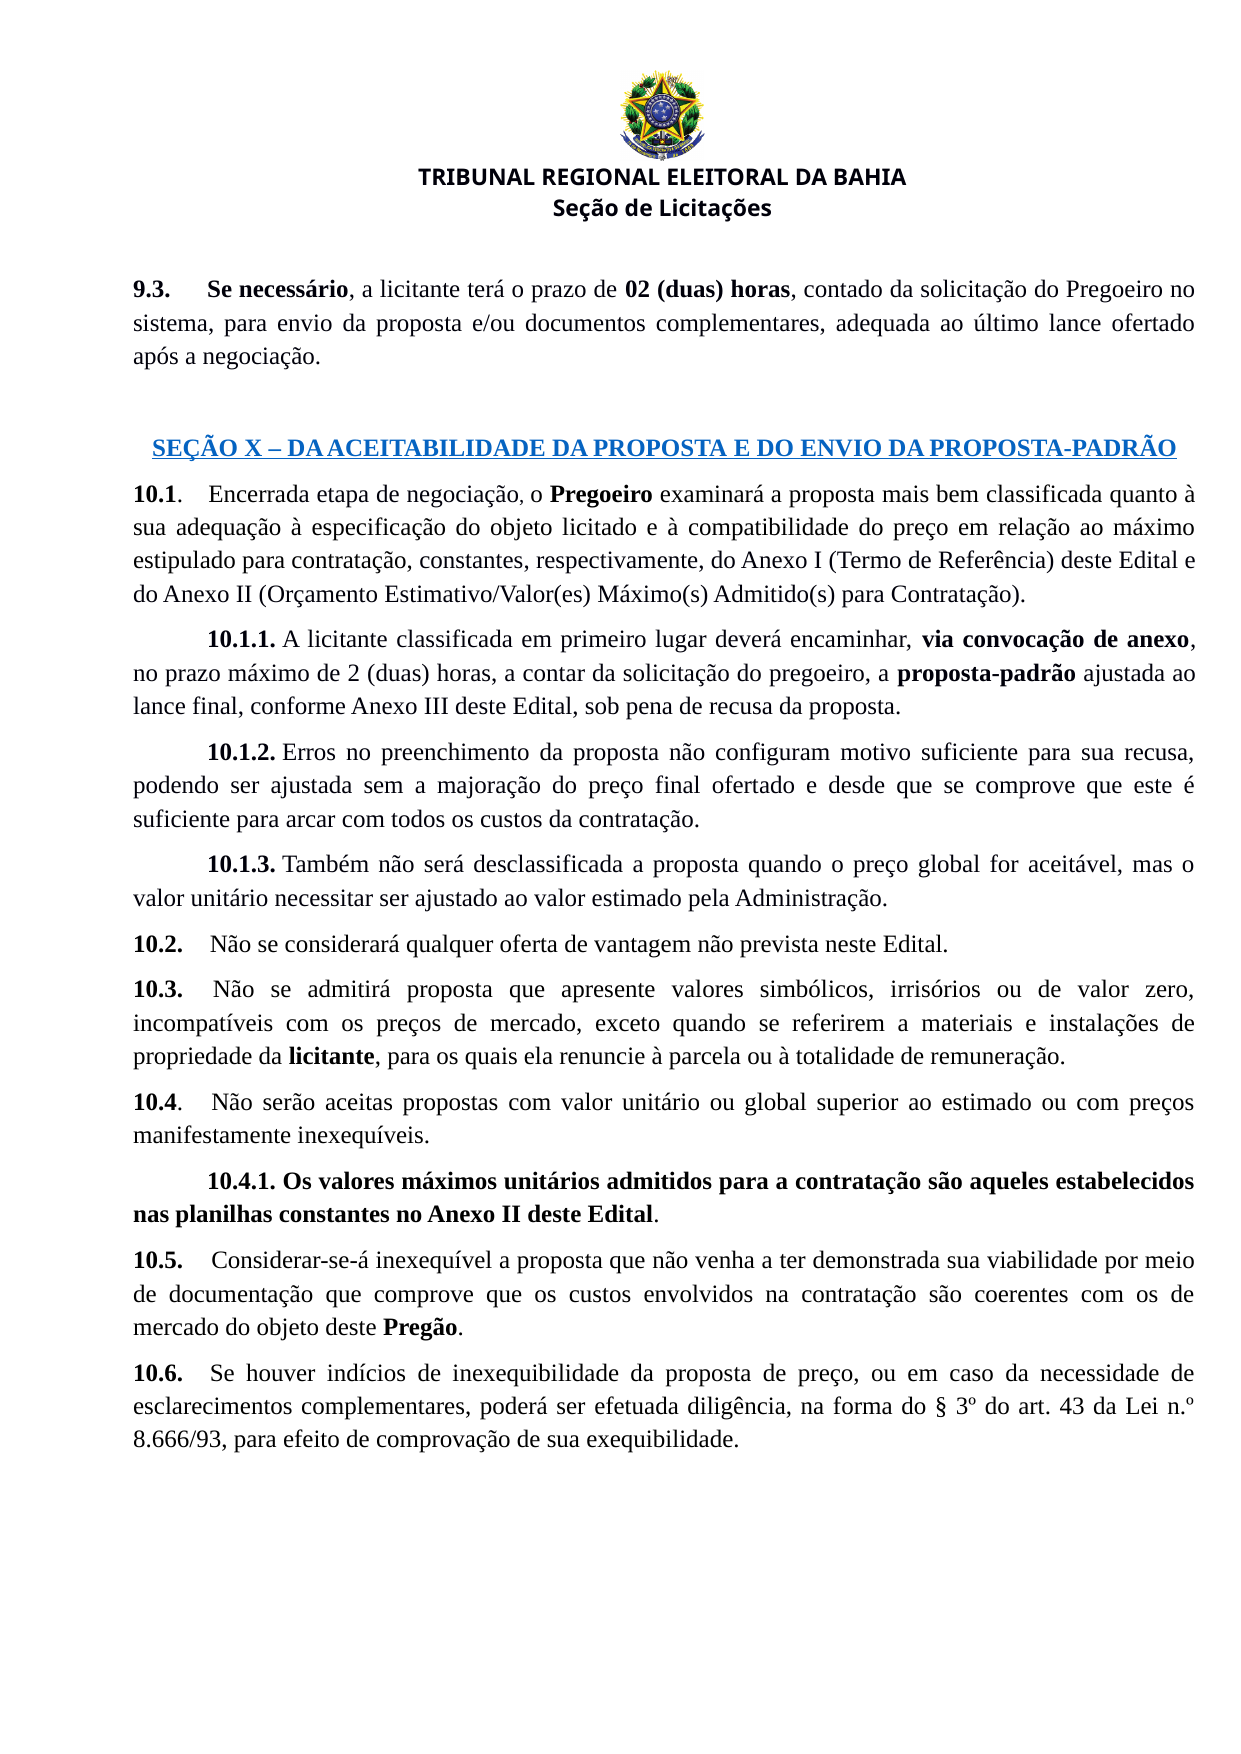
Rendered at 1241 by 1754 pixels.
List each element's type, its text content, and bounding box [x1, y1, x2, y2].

text 9.3. Se necessário, a licitante terá o prazo de 02 (duas) horas, contado da solicitação do Pregoeiro no sistema, para envio da proposta e/ou documentos complementares, adequada ao último lance ofertado após a negociação. [133, 271, 1196, 371]
text 10.3. Não se admitirá proposta que apresente valores simbólicos, irrisórios ou de valor zero, incompatíveis com os preços de mercado, exceto quando se referirem a materiais e instalações de propriedade da licitante, para os quais ela renuncie à parcela ou à totalidade de remuneração. [133, 971, 1196, 1071]
text 10.4.1. Os valores máximos unitários admitidos para a contratação são aqueles estabelecidos nas planilhas constantes no Anexo II deste Edital. [133, 1163, 1196, 1229]
text 10.4. Não serão aceitas propostas com valor unitário ou global superior ao estimado ou com preços manifestamente inexequíveis. [133, 1084, 1196, 1150]
text 10.1.1. A licitante classificada em primeiro lugar deverá encaminhar, via convocação de anexo, no prazo máximo de 2 (duas) horas, a contar da solicitação do pregoeiro, a proposta-padrão ajustada ao lance final, conforme Anexo III deste Edital, sob pena de recusa da proposta. [133, 621, 1196, 721]
text 10.5. Considerar-se-á inexequível a proposta que não venha a ter demonstrada sua viabilidade por meio de documentação que comprove que os custos envolvidos na contratação são coerentes com os de mercado do objeto deste Pregão. [133, 1242, 1196, 1342]
text 10.1.2. Erros no preenchimento da proposta não configuram motivo suficiente para sua recusa, podendo ser ajustada sem a majoração do preço final ofertado e desde que se comprove que este é suficiente para arcar com todos os custos da contratação. [133, 734, 1196, 834]
text 10.1.3. Também não será desclassificada a proposta quando o preço global for aceitável, mas o valor unitário necessitar ser ajustado ao valor estimado pela Administração. [133, 846, 1196, 913]
text 10.1. Encerrada etapa de negociação, o Pregoeiro examinará a proposta mais bem classificada quanto à sua adequação à especificação do objeto licitado e à compatibilidade do preço em relação ao máximo estipulado para contratação, constantes, respectivamente, do Anexo I (Termo de Referência) deste Edital e do Anexo II (Orçamento Estimativo/Valor(es) Máximo(s) Admitido(s) para Contratação). [133, 475, 1196, 609]
text SEÇÃO X – DA ACEITABILIDADE DA PROPOSTA E DO ENVIO DA PROPOSTA-PADRÃO [133, 429, 1196, 463]
text 10.6. Se houver indícios de inexequibilidade da proposta de preço, ou em caso da necessidade de esclarecimentos complementares, poderá ser efetuada diligência, na forma do § 3º do art. 43 da Lei n.º 8.666/93, para efeito de comprovação de sua exequibilidade. [133, 1354, 1196, 1454]
text 10.2. Não se considerará qualquer oferta de vantagem não prevista neste Edital. [133, 925, 1196, 959]
